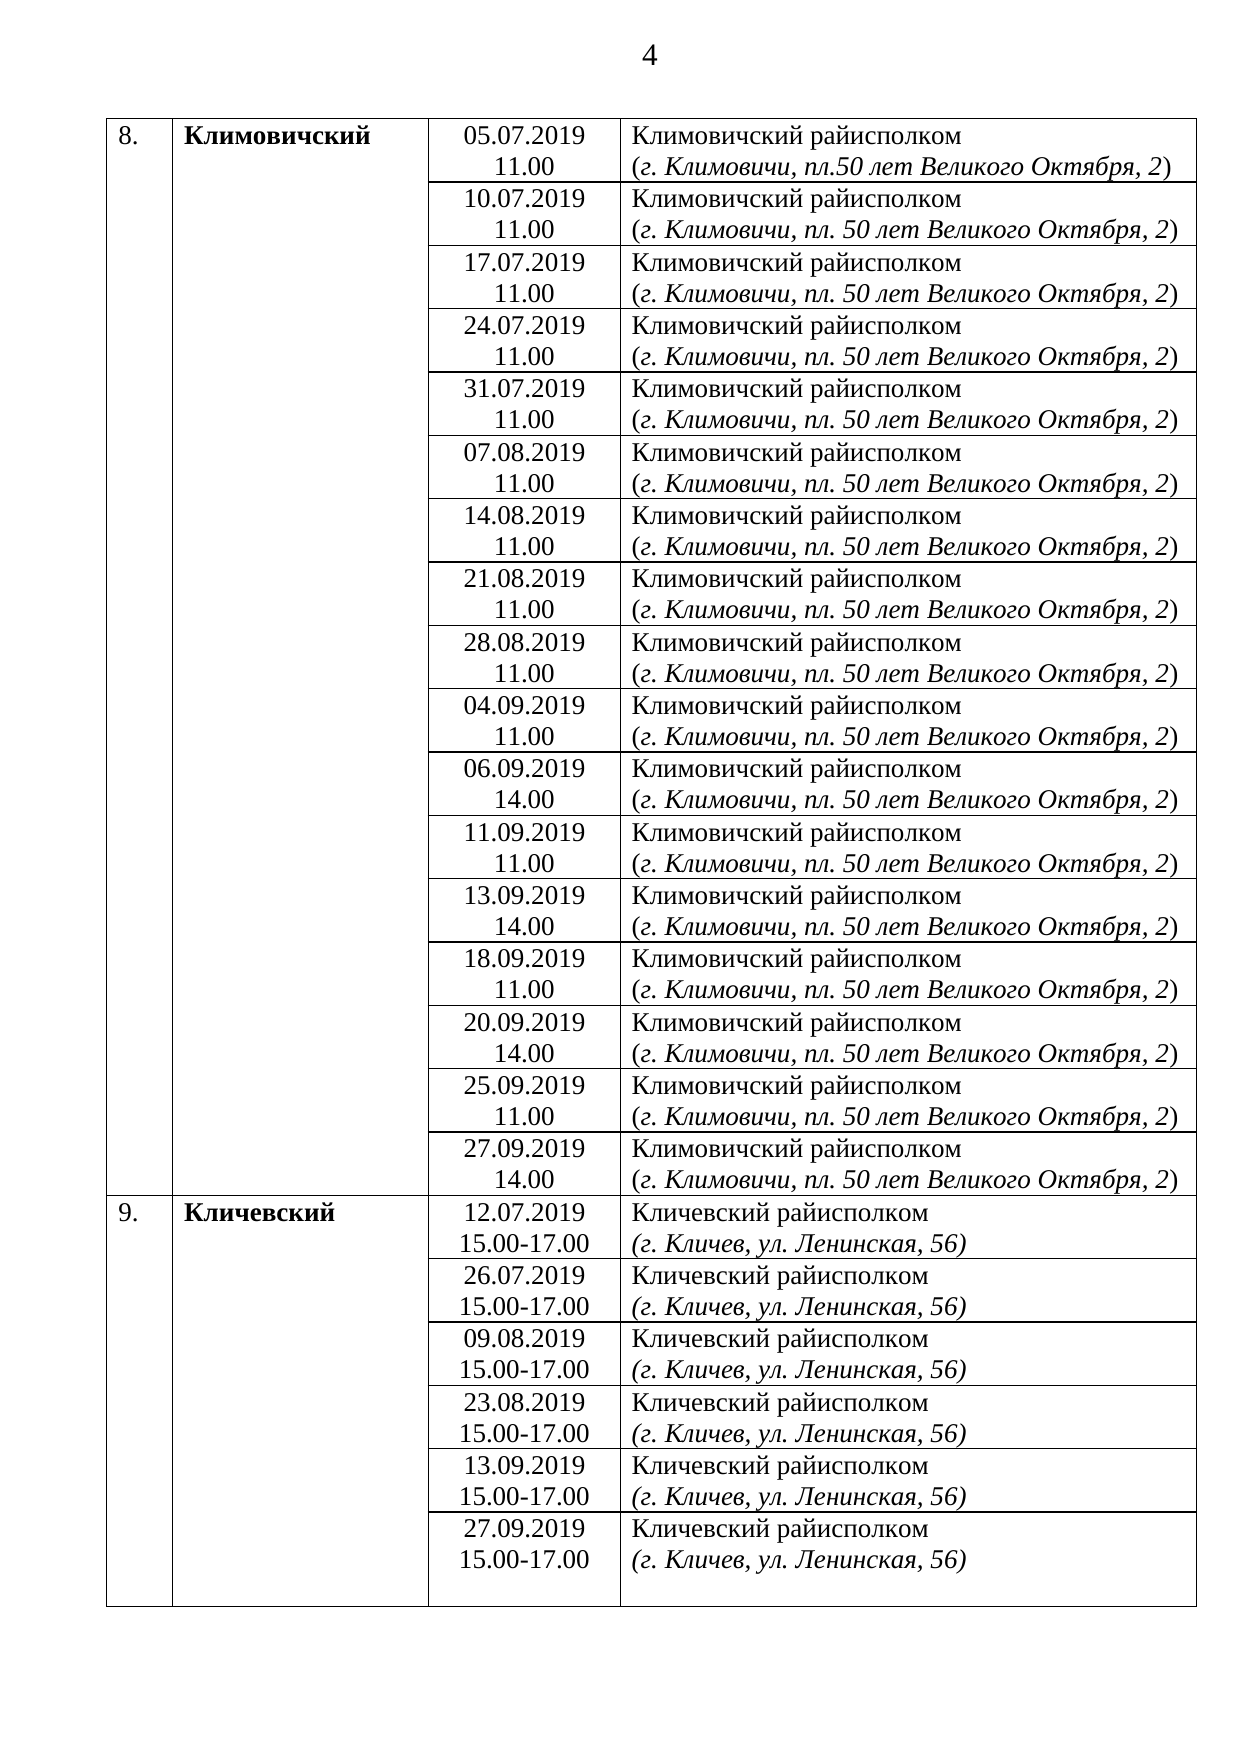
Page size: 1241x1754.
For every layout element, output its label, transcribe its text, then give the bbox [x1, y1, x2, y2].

table_cell Кличевский райисполком (г. Кличев, ул. Ленинская, 56) [621, 1323, 1196, 1385]
table_cell 20.09.2019 14.00 [429, 1006, 620, 1068]
table_cell 05.07.2019 11.00 [429, 119, 620, 181]
table_cell 17.07.2019 11.00 [429, 246, 620, 308]
table_cell 8. [107, 119, 172, 1195]
table_cell 18.09.2019 11.00 [429, 943, 620, 1005]
table_cell 06.09.2019 14.00 [429, 753, 620, 815]
table_cell Климовичский райисполком (г. Климовичи, пл. 50 лет Великого Октября, 2) [621, 1006, 1196, 1068]
table_cell 09.08.2019 15.00-17.00 [429, 1323, 620, 1385]
table_cell Климовичский райисполком (г. Климовичи, пл. 50 лет Великого Октября, 2) [621, 816, 1196, 878]
table_cell 07.08.2019 11.00 [429, 436, 620, 498]
table_cell Климовичский райисполком (г. Климовичи, пл. 50 лет Великого Октября, 2) [621, 373, 1196, 435]
table_cell 11.09.2019 11.00 [429, 816, 620, 878]
table_cell 28.08.2019 11.00 [429, 626, 620, 688]
table_cell Климовичский райисполком (г. Климовичи, пл. 50 лет Великого Октября, 2) [621, 436, 1196, 498]
table_cell Климовичский райисполком (г. Климовичи, пл. 50 лет Великого Октября, 2) [621, 563, 1196, 625]
table_cell 04.09.2019 11.00 [429, 689, 620, 751]
table_cell Климовичский райисполком (г. Климовичи, пл. 50 лет Великого Октября, 2) [621, 183, 1196, 245]
table_cell Климовичский райисполком (г. Климовичи, пл. 50 лет Великого Октября, 2) [621, 246, 1196, 308]
table_cell 25.09.2019 11.00 [429, 1069, 620, 1131]
table_cell Климовичский райисполком (г. Климовичи, пл. 50 лет Великого Октября, 2) [621, 879, 1196, 941]
table_cell 23.08.2019 15.00-17.00 [429, 1386, 620, 1448]
table_cell Климовичский райисполком (г. Климовичи, пл.50 лет Великого Октября, 2) [621, 119, 1196, 181]
table_cell Климовичский райисполком (г. Климовичи, пл. 50 лет Великого Октября, 2) [621, 1133, 1196, 1195]
table_cell 9. [107, 1196, 172, 1606]
table_cell 10.07.2019 11.00 [429, 183, 620, 245]
table_cell 27.09.2019 14.00 [429, 1133, 620, 1195]
table_cell Кличевский [173, 1196, 428, 1606]
table_cell 26.07.2019 15.00-17.00 [429, 1259, 620, 1321]
table_cell Кличевский райисполком (г. Кличев, ул. Ленинская, 56) [621, 1259, 1196, 1321]
table_cell 14.08.2019 11.00 [429, 499, 620, 561]
table_cell 27.09.2019 15.00-17.00 [429, 1513, 620, 1606]
table_cell Климовичский райисполком (г. Климовичи, пл. 50 лет Великого Октября, 2) [621, 626, 1196, 688]
table_cell 24.07.2019 11.00 [429, 309, 620, 371]
table_cell Климовичский райисполком (г. Климовичи, пл. 50 лет Великого Октября, 2) [621, 753, 1196, 815]
table_cell Кличевский райисполком (г. Кличев, ул. Ленинская, 56) [621, 1513, 1196, 1606]
table_cell Климовичский райисполком (г. Климовичи, пл. 50 лет Великого Октября, 2) [621, 1069, 1196, 1131]
table_cell Климовичский райисполком (г. Климовичи, пл. 50 лет Великого Октября, 2) [621, 943, 1196, 1005]
table_cell 21.08.2019 11.00 [429, 563, 620, 625]
table_cell Климовичский райисполком (г. Климовичи, пл. 50 лет Великого Октября, 2) [621, 689, 1196, 751]
table_cell 12.07.2019 15.00-17.00 [429, 1196, 620, 1258]
table_cell 31.07.2019 11.00 [429, 373, 620, 435]
table_cell Кличевский райисполком (г. Кличев, ул. Ленинская, 56) [621, 1386, 1196, 1448]
table_cell Кличевский райисполком (г. Кличев, ул. Ленинская, 56) [621, 1449, 1196, 1511]
table_cell 13.09.2019 15.00-17.00 [429, 1449, 620, 1511]
table_cell 13.09.2019 14.00 [429, 879, 620, 941]
table_cell Климовичский райисполком (г. Климовичи, пл. 50 лет Великого Октября, 2) [621, 309, 1196, 371]
table_cell Кличевский райисполком (г. Кличев, ул. Ленинская, 56) [621, 1196, 1196, 1258]
table_cell Климовичский [173, 119, 428, 1195]
table_cell Климовичский райисполком (г. Климовичи, пл. 50 лет Великого Октября, 2) [621, 499, 1196, 561]
